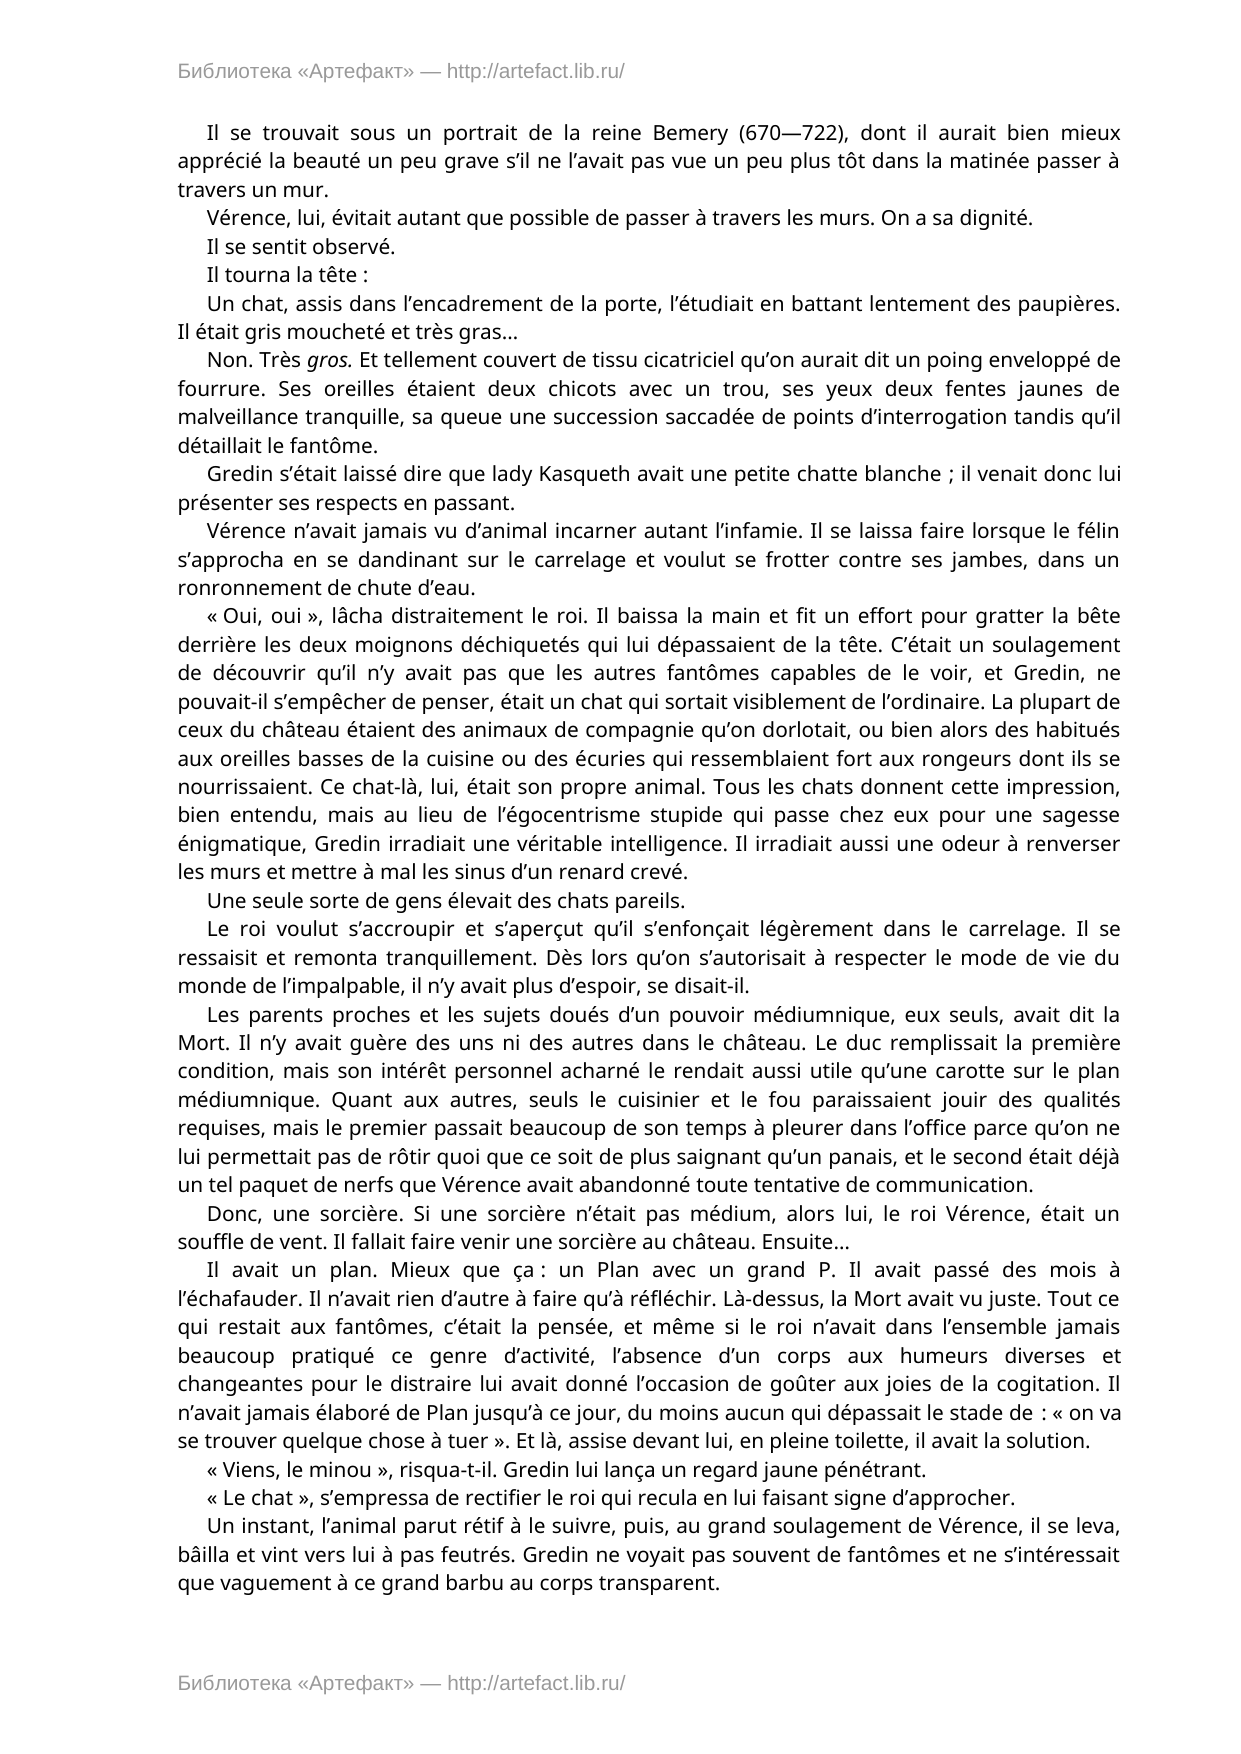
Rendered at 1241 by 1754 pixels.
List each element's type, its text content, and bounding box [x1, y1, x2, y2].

text Les parents proches et les sujets doués d’un pouvoir médiumnique, eux seuls, avait dit la Mort. Il n’y avait guère des uns ni des autres dans le château. Le duc remplissait la première condition, mais son intérêt personnel acharné le rendait aussi utile qu’une carotte sur le plan médiumnique. Quant aux autres, seuls le cuisinier et le fou paraissaient jouir des qualités requises, mais le premier passait beaucoup de son temps à pleurer dans l’office parce qu’on ne lui permettait pas de rôtir quoi que ce soit de plus saignant qu’un panais, et le second était déjà un tel paquet de nerfs que Vérence avait abandonné toute tentative de communication. [177, 1000, 1122, 1199]
text « Viens, le minou », risqua-t-il. Gredin lui lança un regard jaune pénétrant. [177, 1455, 1122, 1483]
text Un chat, assis dans l’encadrement de la porte, l’étudiait en battant lentement des paupières. Il était gris moucheté et très gras… [177, 289, 1122, 346]
text Vérence n’avait jamais vu d’animal incarner autant l’infamie. Il se laissa faire lorsque le félin s’approcha en se dandinant sur le carrelage et voulut se frotter contre ses jambes, dans un ronronnement de chute d’eau. [177, 516, 1122, 602]
text « Oui, oui », lâcha distraitement le roi. Il baissa la main et fit un effort pour gratter la bête derrière les deux moignons déchiquetés qui lui dépassaient de la tête. C’était un soulagement de découvrir qu’il n’y avait pas que les autres fantômes capables de le voir, et Gredin, ne pouvait-il s’empêcher de penser, était un chat qui sortait visiblement de l’ordinaire. La plupart de ceux du château étaient des animaux de compagnie qu’on dorlotait, ou bien alors des habitués aux oreilles basses de la cuisine ou des écuries qui ressemblaient fort aux rongeurs dont ils se nourrissaient. Ce chat-là, lui, était son propre animal. Tous les chats donnent cette impression, bien entendu, mais au lieu de l’égocentrisme stupide qui passe chez eux pour une sagesse énigmatique, Gredin irradiait une véritable intelligence. Il irradiait aussi une odeur à renverser les murs et mettre à mal les sinus d’un renard crevé. [177, 602, 1122, 886]
text « Le chat », s’empressa de rectifier le roi qui recula en lui faisant signe d’approcher. [177, 1483, 1122, 1512]
text Il tourna la tête : [177, 260, 1122, 289]
text Non. Très gros. Et tellement couvert de tissu cicatriciel qu’on aurait dit un poing enveloppé de fourrure. Ses oreilles étaient deux chicots avec un trou, ses yeux deux fentes jaunes de malveillance tranquille, sa queue une succession saccadée de points d’interrogation tandis qu’il détaillait le fantôme. [177, 346, 1122, 459]
text Vérence, lui, évitait autant que possible de passer à travers les murs. On a sa dignité. [177, 203, 1122, 232]
text Il se trouvait sous un portrait de la reine Bemery (670—722), dont il aurait bien mieux apprécié la beauté un peu grave s’il ne l’avait pas vue un peu plus tôt dans la matinée passer à travers un mur. [177, 118, 1122, 203]
text Un instant, l’animal parut rétif à le suivre, puis, au grand soulagement de Vérence, il se leva, bâilla et vint vers lui à pas feutrés. Gredin ne voyait pas souvent de fantômes et ne s’intéressait que vaguement à ce grand barbu au corps transparent. [177, 1512, 1122, 1597]
text Il avait un plan. Mieux que ça : un Plan avec un grand P. Il avait passé des mois à l’échafauder. Il n’avait rien d’autre à faire qu’à réfléchir. Là-dessus, la Mort avait vu juste. Tout ce qui restait aux fantômes, c’était la pensée, et même si le roi n’avait dans l’ensemble jamais beaucoup pratiqué ce genre d’activité, l’absence d’un corps aux humeurs diverses et changeantes pour le distraire lui avait donné l’occasion de goûter aux joies de la cogitation. Il n’avait jamais élaboré de Plan jusqu’à ce jour, du moins aucun qui dépassait le stade de : « on va se trouver quelque chose à tuer ». Et là, assise devant lui, en pleine toilette, il avait la solution. [177, 1256, 1122, 1455]
text Une seule sorte de gens élevait des chats pareils. [177, 886, 1122, 914]
text Le roi voulut s’accroupir et s’aperçut qu’il s’enfonçait légèrement dans le carrelage. Il se ressaisit et remonta tranquillement. Dès lors qu’on s’autorisait à respecter le mode de vie du monde de l’impalpable, il n’y avait plus d’espoir, se disait-il. [177, 914, 1122, 1000]
text Donc, une sorcière. Si une sorcière n’était pas médium, alors lui, le roi Vérence, était un souffle de vent. Il fallait faire venir une sorcière au château. Ensuite… [177, 1199, 1122, 1256]
text Gredin s’était laissé dire que lady Kasqueth avait une petite chatte blanche ; il venait donc lui présenter ses respects en passant. [177, 459, 1122, 516]
text Il se sentit observé. [177, 232, 1122, 260]
